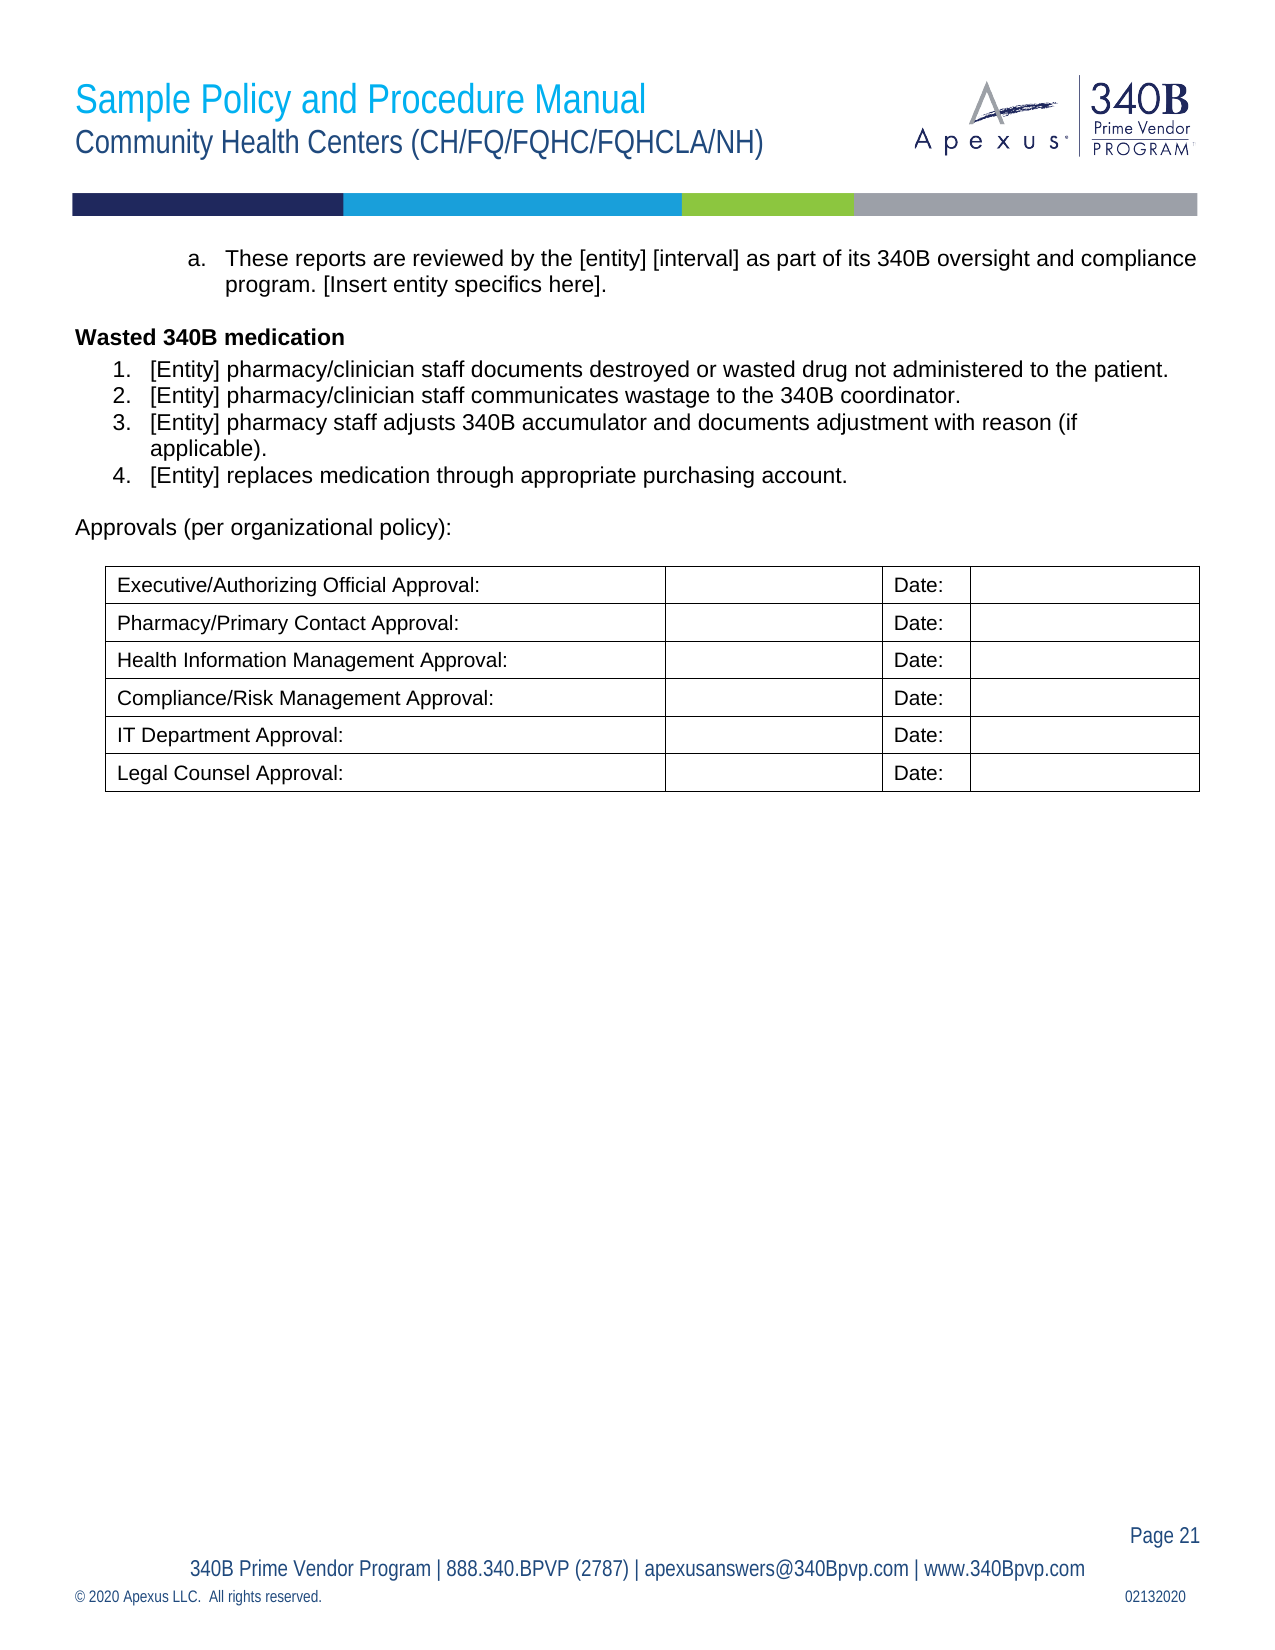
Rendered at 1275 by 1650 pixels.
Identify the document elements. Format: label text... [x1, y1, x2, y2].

table_cell Date: [883, 754, 970, 791]
picture [913, 75, 1195, 157]
table_header Executive/Authorizing Official Approval: [106, 567, 665, 603]
table_cell IT Department Approval: [106, 717, 665, 753]
table_cell [971, 754, 1199, 791]
table_cell Legal Counsel Approval: [106, 754, 665, 791]
list [Entity] pharmacy/clinician staff communicates wastage to the 340B coordinator. [112, 382, 1200, 409]
table_cell [666, 604, 882, 641]
text Wasted 340B medication [75, 323, 1200, 350]
table_cell [971, 717, 1199, 753]
table_cell [666, 717, 882, 753]
table_cell Pharmacy/Primary Contact Approval: [106, 604, 665, 641]
list [Entity] pharmacy/clinician staff documents destroyed or wasted drug not administered to the patient. [112, 356, 1200, 382]
text Approvals (per organizational policy): [75, 514, 1200, 541]
table_cell [971, 604, 1199, 641]
table_cell [666, 642, 882, 678]
list [Entity] pharmacy staff adjusts 340B accumulator and documents adjustment with reason (if applicable). [112, 409, 1200, 462]
table_header [971, 567, 1199, 603]
table_cell Date: [883, 604, 970, 641]
list These reports are reviewed by the [entity] [interval] as part of its 340B oversight and compliance program. [Insert entity specifics here]. [187, 244, 1200, 297]
picture [72, 193, 1198, 216]
table_header Date: [883, 567, 970, 603]
table_cell [971, 642, 1199, 678]
table_cell Date: [883, 679, 970, 716]
table_cell Health Information Management Approval: [106, 642, 665, 678]
table_cell Date: [883, 642, 970, 678]
table_cell Date: [883, 717, 970, 753]
table_cell [971, 679, 1199, 716]
table_cell [666, 754, 882, 791]
table_cell [666, 679, 882, 716]
table_header [666, 567, 882, 603]
table_cell Compliance/Risk Management Approval: [106, 679, 665, 716]
list [Entity] replaces medication through appropriate purchasing account. [112, 462, 1200, 488]
